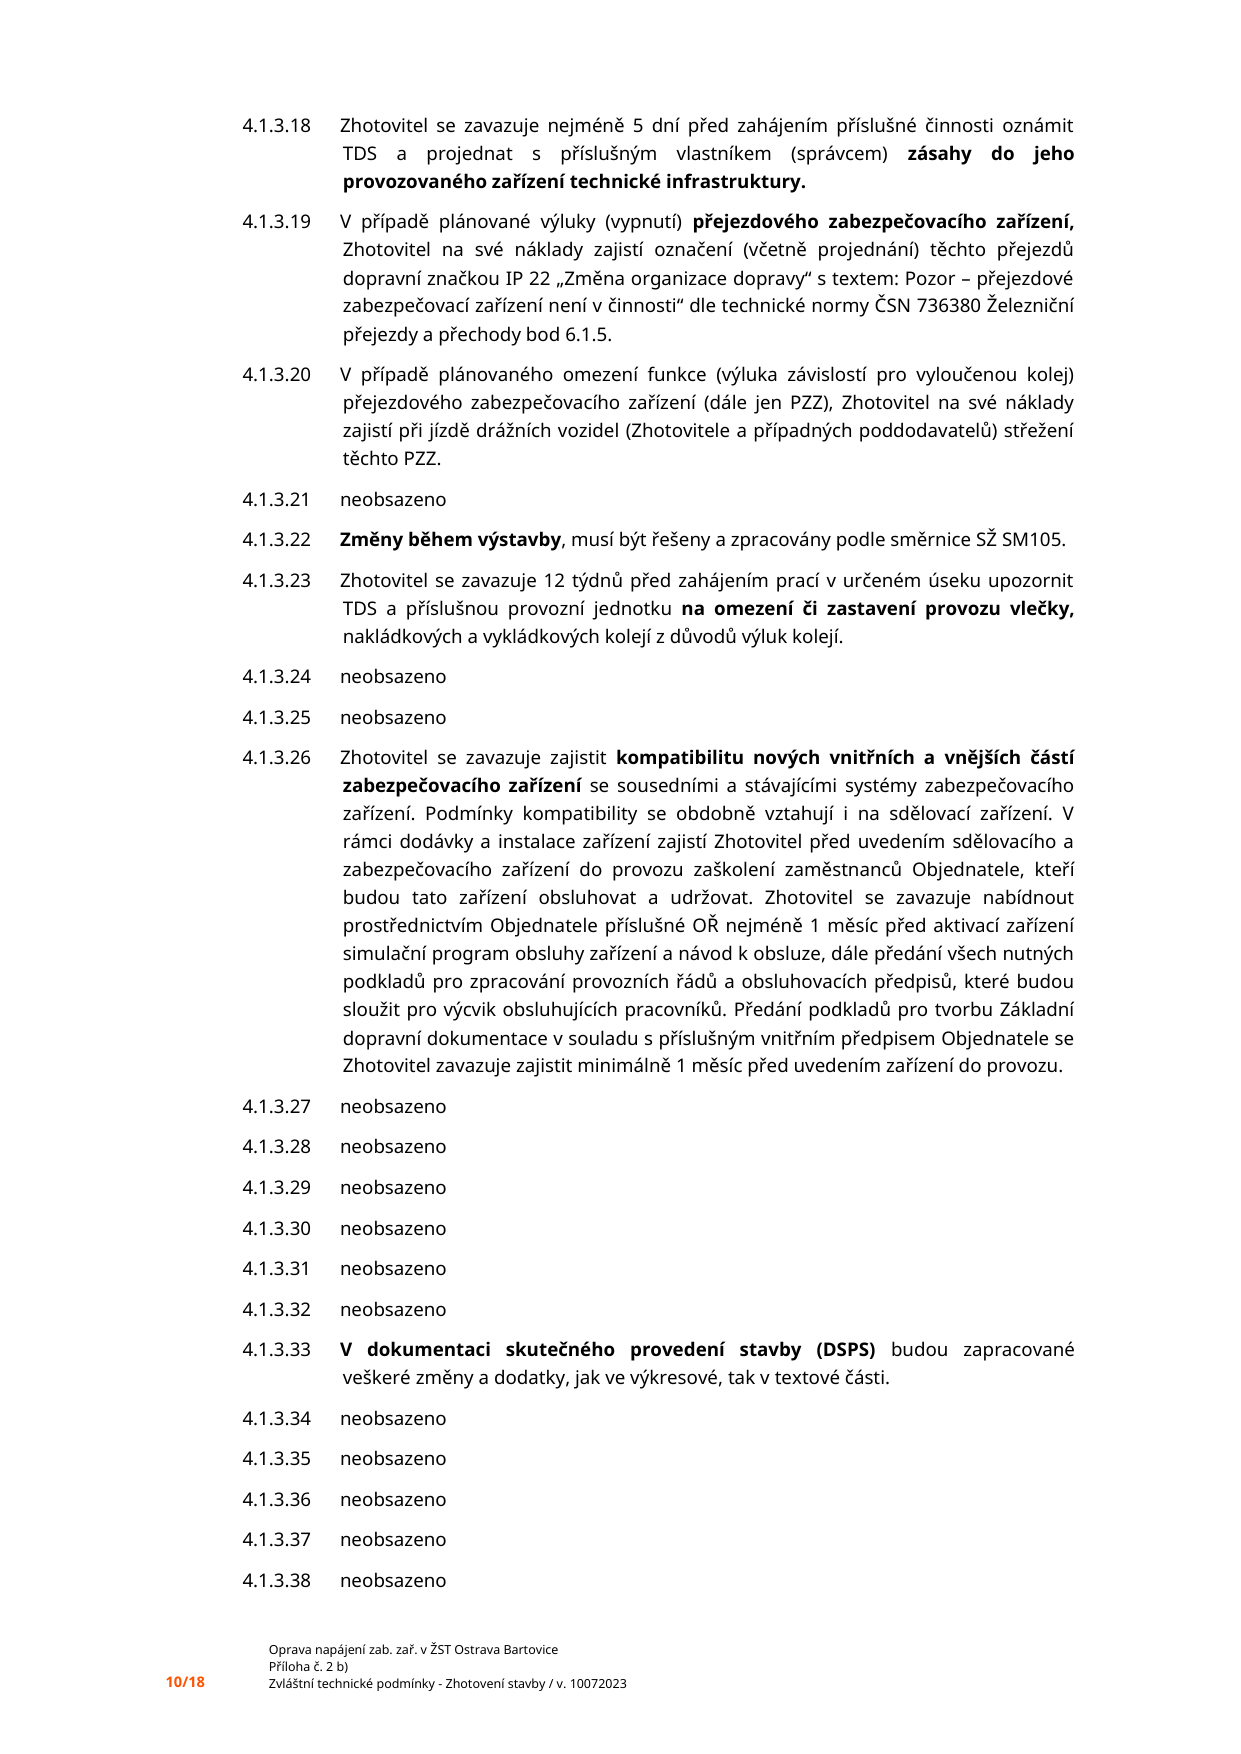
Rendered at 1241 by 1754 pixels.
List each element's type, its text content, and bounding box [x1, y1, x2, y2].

text neobsazeno [242, 1527, 1075, 1552]
text V případě plánovaného omezení funkce (výluka závislostí pro vyloučenou kolej) přejezdového zabezpečovacího zařízení (dále jen PZZ), Zhotovitel na své náklady zajistí při jízdě drážních vozidel (Zhotovitele a případných poddodavatelů) střežení těchto PZZ. [242, 361, 1075, 471]
text neobsazeno [242, 1215, 1075, 1240]
text neobsazeno [242, 1446, 1075, 1471]
text Zhotovitel se zavazuje 12 týdnů před zahájením prací v určeném úseku upozornit TDS a příslušnou provozní jednotku na omezení či zastavení provozu vlečky, nakládkových a vykládkových kolejí z důvodů výluk kolejí. [242, 567, 1075, 648]
text neobsazeno [242, 1174, 1075, 1200]
text neobsazeno [242, 1567, 1075, 1593]
text neobsazeno [242, 1255, 1075, 1281]
text neobsazeno [242, 1093, 1075, 1119]
text neobsazeno [242, 486, 1075, 511]
text neobsazeno [242, 1296, 1075, 1321]
text neobsazeno [242, 704, 1075, 729]
text V případě plánované výluky (vypnutí) přejezdového zabezpečovacího zařízení, Zhotovitel na své náklady zajistí označení (včetně projednání) těchto přejezdů dopravní značkou IP 22 „Změna organizace dopravy“ s textem: Pozor – přejezdové zabezpečovací zařízení není v činnosti“ dle technické normy ČSN 736380 Železniční přejezdy a přechody bod 6.1.5. [242, 209, 1075, 346]
text neobsazeno [242, 1134, 1075, 1159]
text V dokumentaci skutečného provedení stavby (DSPS) budou zapracované veškeré změny a dodatky, jak ve výkresové, tak v textové části. [242, 1336, 1075, 1390]
text neobsazeno [242, 663, 1075, 689]
text Zhotovitel se zavazuje nejméně 5 dní před zahájením příslušné činnosti oznámit TDS a projednat s příslušným vlastníkem (správcem) zásahy do jeho provozovaného zařízení technické infrastruktury. [242, 112, 1075, 194]
text Zhotovitel se zavazuje zajistit kompatibilitu nových vnitřních a vnějších částí zabezpečovacího zařízení se sousedními a stávajícími systémy zabezpečovacího zařízení. Podmínky kompatibility se obdobně vztahují i na sdělovací zařízení. V rámci dodávky a instalace zařízení zajistí Zhotovitel před uvedením sdělovacího a zabezpečovacího zařízení do provozu zaškolení zaměstnanců Objednatele, kteří budou tato zařízení obsluhovat a udržovat. Zhotovitel se zavazuje nabídnout prostřednictvím Objednatele příslušné OŘ nejméně 1 měsíc před aktivací zařízení simulační program obsluhy zařízení a návod k obsluze, dále předání všech nutných podkladů pro zpracování provozních řádů a obsluhovacích předpisů, které budou sloužit pro výcvik obsluhujících pracovníků. Předání podkladů pro tvorbu Základní dopravní dokumentace v souladu s příslušným vnitřním předpisem Objednatele se Zhotovitel zavazuje zajistit minimálně 1 měsíc před uvedením zařízení do provozu. [242, 744, 1075, 1078]
text neobsazeno [242, 1405, 1075, 1431]
text Změny během výstavby, musí být řešeny a zpracovány podle směrnice SŽ SM105. [242, 526, 1075, 552]
text neobsazeno [242, 1486, 1075, 1512]
